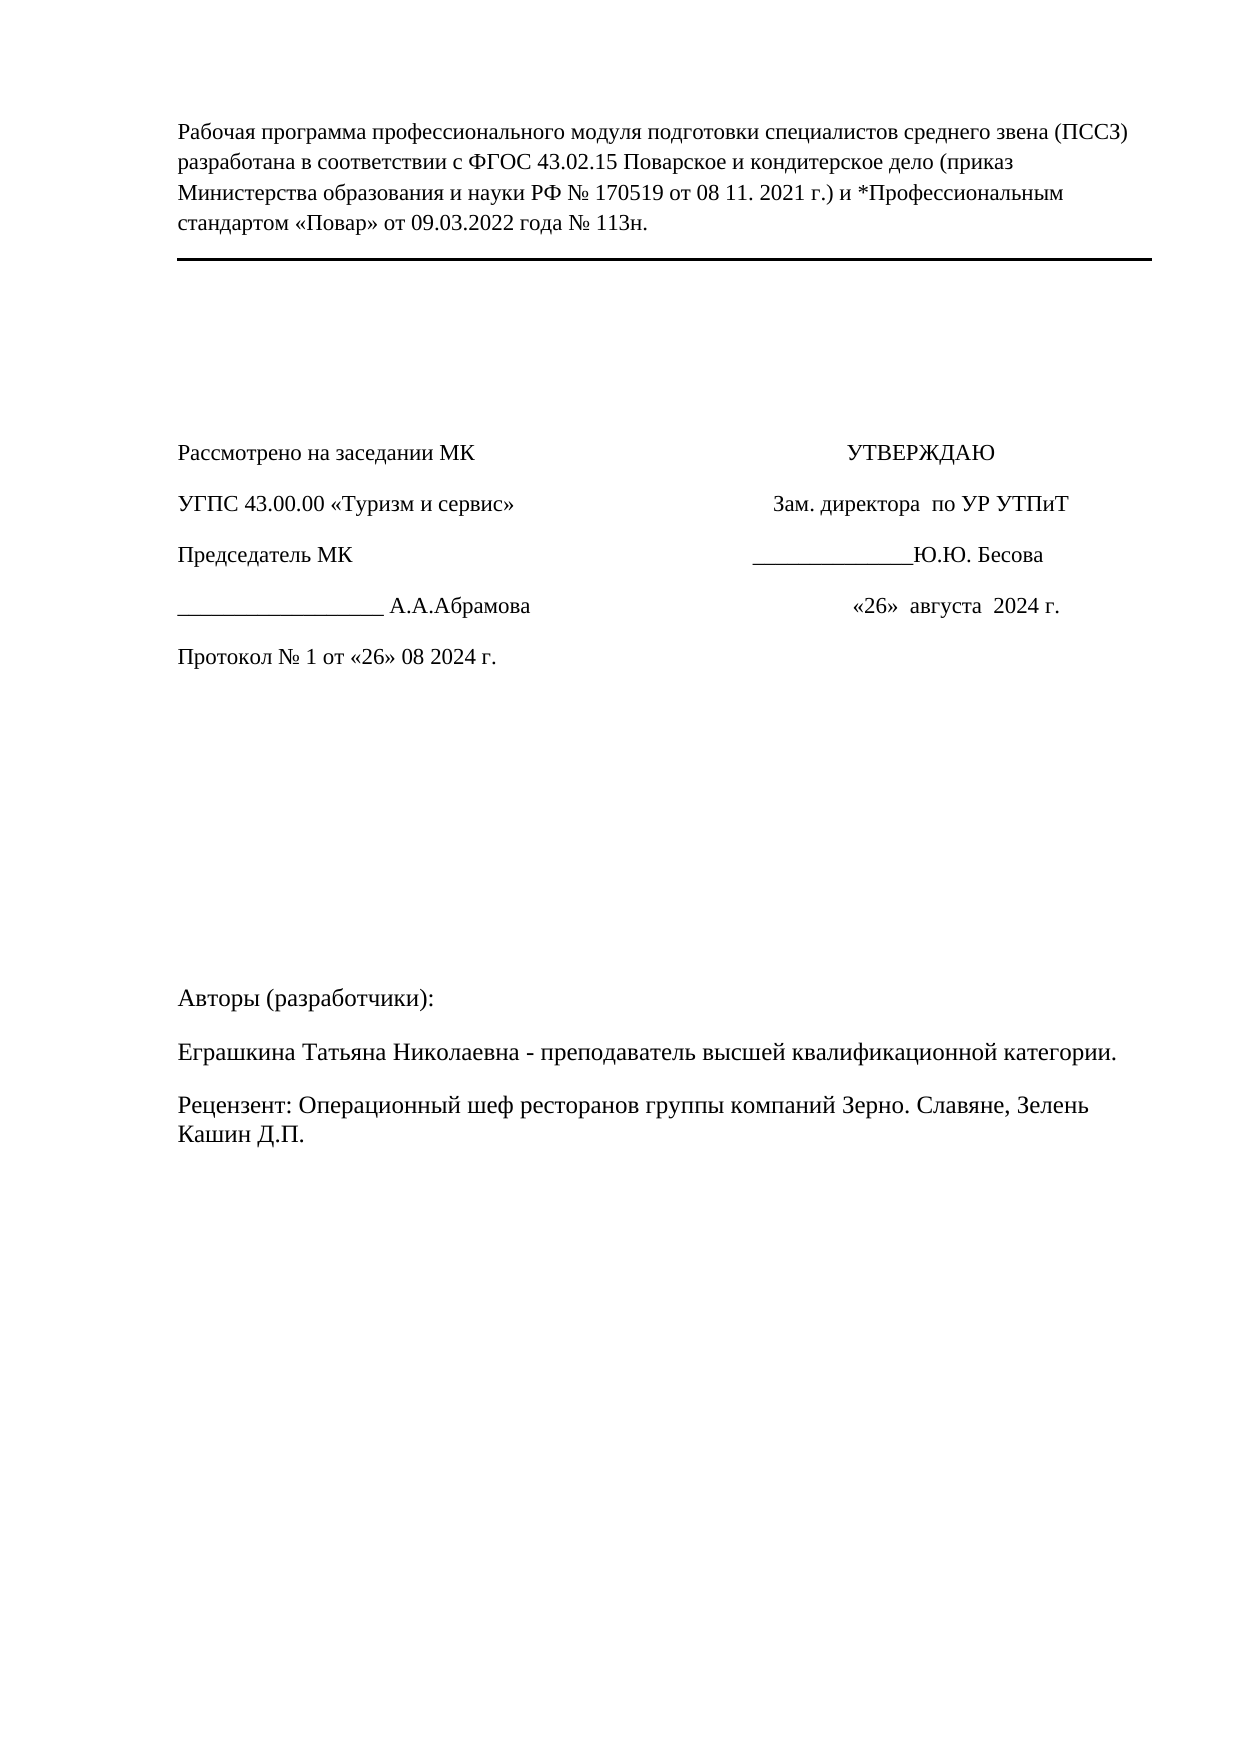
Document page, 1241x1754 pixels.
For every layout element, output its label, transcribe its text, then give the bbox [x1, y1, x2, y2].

text Рассмотрено на заседании МК УТВЕРЖДАЮ [177, 439, 1152, 465]
text Рабочая программа профессионального модуля подготовки специалистов среднего звена (ПССЗ) разработана в соответствии с ФГОС 43.02.15 Поварское и кондитерское дело (приказ Министерства образования и науки РФ № 170519 от 08 11. 2021 г.) и *Профессиональным стандартом «Повар» от 09.03.2022 года № 113н. [177, 118, 1152, 258]
text Рецензент: Операционный шеф ресторанов группы компаний Зерно. Славяне, Зелень Кашин Д.П. [177, 1090, 1152, 1148]
text Протокол № 1 от «26» 08 2024 г. [177, 643, 1152, 669]
text УГПС 43.00.00 «Туризм и сервис» Зам. директора по УР УТПиТ [177, 490, 1152, 516]
text Еграшкина Татьяна Николаевна - преподаватель высшей квалификационной категории. [177, 1037, 1152, 1065]
text Председатель МК ______________Ю.Ю. Бесова [177, 541, 1152, 567]
text Авторы (разработчики): [177, 983, 1152, 1011]
text __________________ А.А.Абрамова «26» августа 2024 г. [177, 592, 1152, 618]
